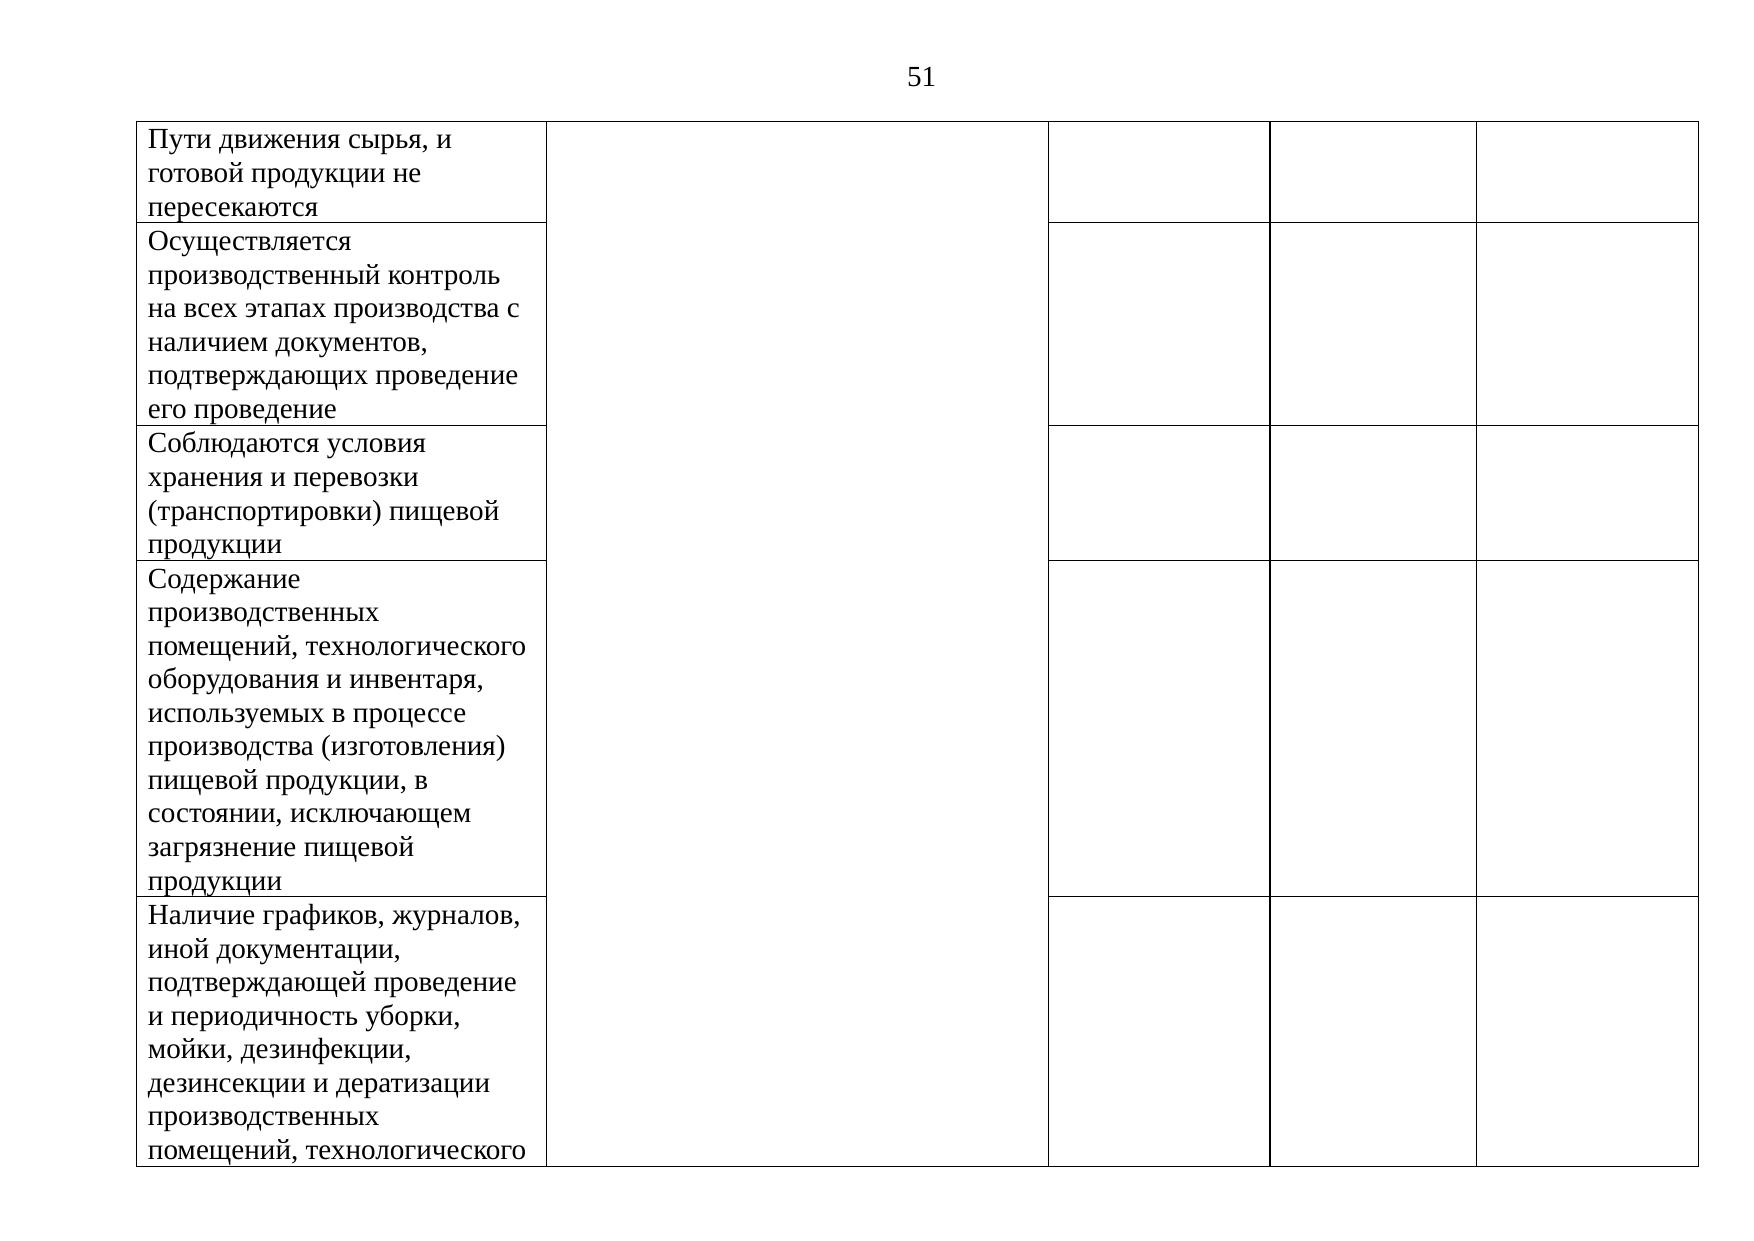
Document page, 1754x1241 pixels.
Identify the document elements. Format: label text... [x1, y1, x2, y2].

table_cell [1049, 561, 1269, 896]
table_cell [1271, 561, 1476, 896]
table_cell Соблюдаются условия хранения и перевозки (транспортировки) пищевой продукции [137, 426, 546, 560]
table_cell Осуществляется производственный контроль на всех этапах производства с наличием документов, подтверждающих проведение его проведение [137, 223, 546, 424]
table_cell [1049, 122, 1269, 222]
table_cell Пути движения сырья, и готовой продукции не пересекаются [137, 122, 546, 222]
table_cell [1271, 897, 1476, 1166]
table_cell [137, 897, 546, 1166]
table_cell [1477, 897, 1698, 1166]
table_cell [1477, 561, 1698, 896]
table_cell [1271, 426, 1476, 560]
table_cell [1477, 426, 1698, 560]
table_cell [1049, 223, 1269, 424]
table_cell [1477, 122, 1698, 222]
table_cell [1271, 122, 1476, 222]
table_cell [1477, 223, 1698, 424]
table_cell Содержание производственных помещений, технологического оборудования и инвентаря, используемых в процессе производства (изготовления) пищевой продукции, в состоянии, исключающем загрязнение пищевой продукции [137, 561, 546, 896]
table_cell [1049, 426, 1269, 560]
table_cell [1049, 897, 1269, 1166]
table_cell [547, 122, 1048, 1166]
table_cell [1271, 223, 1476, 424]
